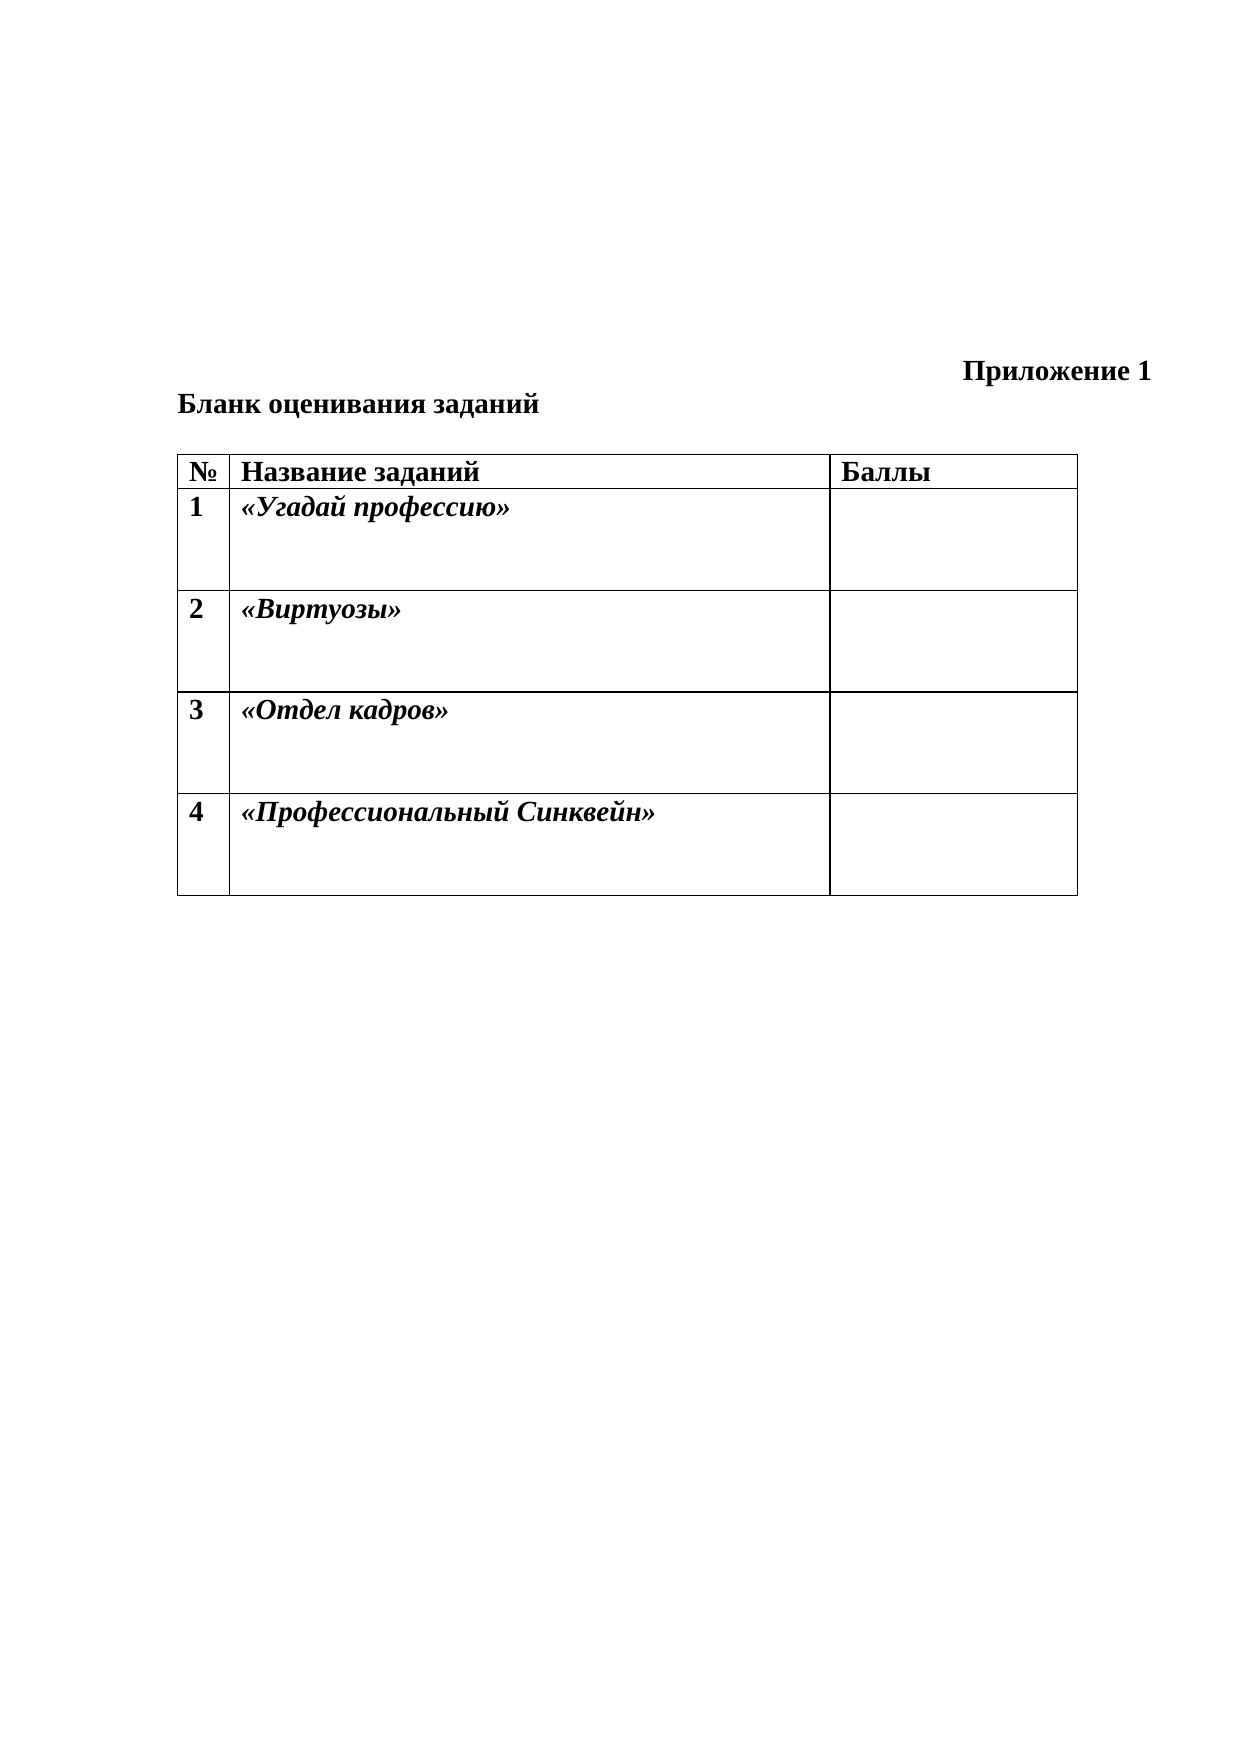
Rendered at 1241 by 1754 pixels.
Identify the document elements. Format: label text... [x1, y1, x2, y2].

table_cell [831, 693, 1077, 793]
text Бланк оценивания заданий [177, 386, 1152, 420]
table_cell [831, 794, 1077, 895]
table_cell 1 [178, 489, 229, 590]
table_cell [831, 489, 1077, 590]
table_header Баллы [831, 455, 1077, 488]
table_header Название заданий [230, 455, 829, 488]
table_cell «Отдел кадров» [230, 693, 829, 793]
table_cell «Виртуозы» [230, 591, 829, 691]
table_header № [178, 455, 229, 488]
table_cell 4 [178, 794, 229, 895]
table_cell «Угадай профессию» [230, 489, 829, 590]
table_cell 3 [178, 693, 229, 793]
text Приложение 1 [177, 353, 1152, 386]
table_cell [831, 591, 1077, 691]
table_cell 2 [178, 591, 229, 691]
table_cell «Профессиональный Синквейн» [230, 794, 829, 895]
